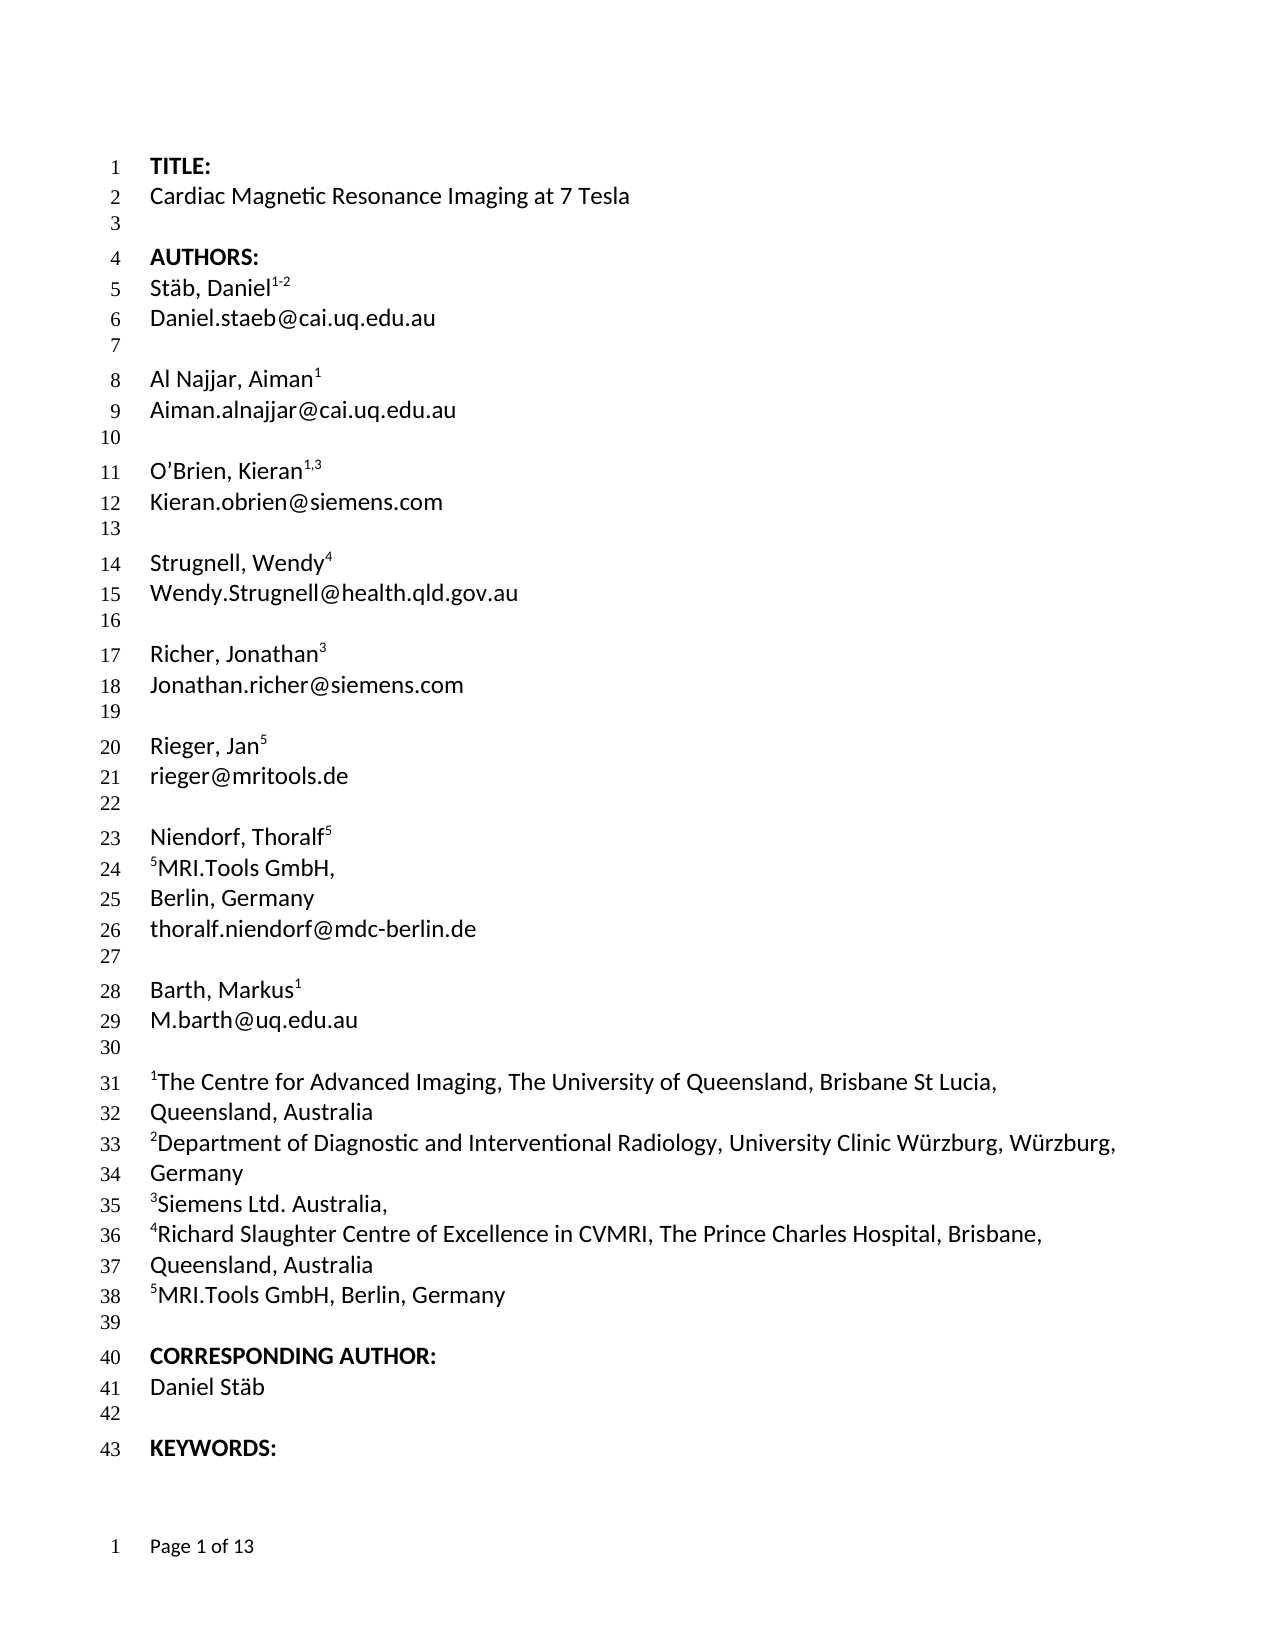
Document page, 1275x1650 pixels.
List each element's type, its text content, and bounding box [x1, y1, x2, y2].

text thoralf.niendorf@mdc-berlin.de [150, 913, 1125, 943]
text KEYWORDS: [150, 1432, 1125, 1462]
text Daniel Stäb [150, 1371, 1125, 1401]
text 5MRI.Tools GmbH, Berlin, Germany [150, 1279, 1125, 1310]
text 4Richard Slaughter Centre of Excellence in CVMRI, The Prince Charles Hospital, Brisbane, Queensland, Australia [150, 1218, 1125, 1279]
text TITLE: [150, 150, 1125, 181]
text Kieran.obrien@siemens.com [150, 486, 1125, 516]
text AUTHORS: [150, 242, 1125, 272]
text Daniel.staeb@cai.uq.edu.au [150, 303, 1125, 333]
text Niendorf, Thoralf5 [150, 821, 1125, 852]
text rieger@mritools.de [150, 760, 1125, 791]
text 5MRI.Tools GmbH, [150, 852, 1125, 882]
text Stäb, Daniel1-2 [150, 272, 1125, 303]
text 2Department of Diagnostic and Interventional Radiology, University Clinic Würzburg, Würzburg, Germany [150, 1127, 1125, 1188]
text Cardiac Magnetic Resonance Imaging at 7 Tesla [150, 181, 1125, 211]
text Richer, Jonathan3 [150, 638, 1125, 669]
text Strugnell, Wendy4 [150, 547, 1125, 577]
text Wendy.Strugnell@health.qld.gov.au [150, 577, 1125, 608]
text 1The Centre for Advanced Imaging, The University of Queensland, Brisbane St Lucia, Queensland, Australia [150, 1066, 1125, 1127]
text Al Najjar, Aiman1 [150, 364, 1125, 394]
text Berlin, Germany [150, 882, 1125, 913]
text Jonathan.richer@siemens.com [150, 669, 1125, 699]
text Barth, Markus1 [150, 974, 1125, 1004]
text Rieger, Jan5 [150, 730, 1125, 760]
text O’Brien, Kieran1,3 [150, 455, 1125, 486]
text M.barth@uq.edu.au [150, 1004, 1125, 1035]
text CORRESPONDING AUTHOR: [150, 1340, 1125, 1371]
text 3Siemens Ltd. Australia, [150, 1188, 1125, 1218]
text Aiman.alnajjar@cai.uq.edu.au [150, 394, 1125, 425]
